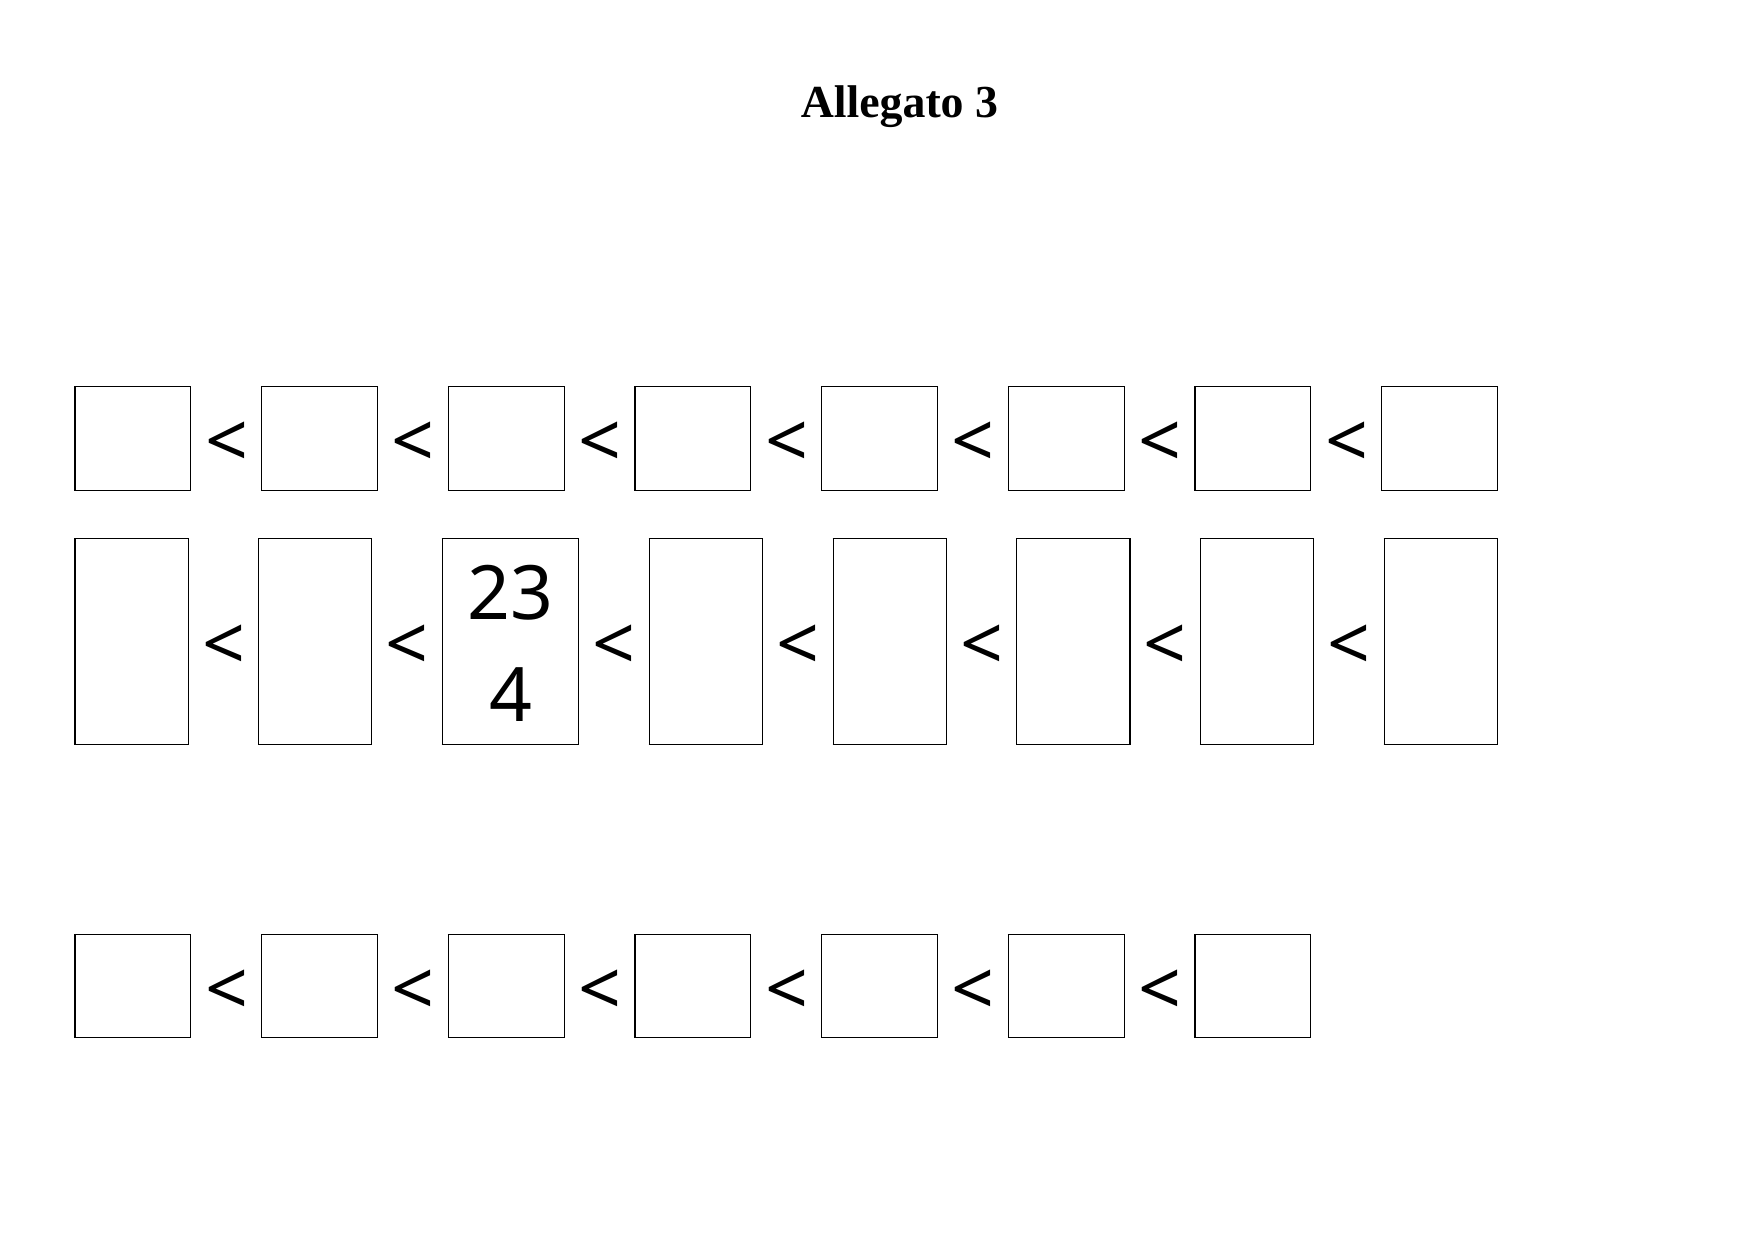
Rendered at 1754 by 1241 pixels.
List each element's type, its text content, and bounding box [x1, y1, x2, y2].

table_header < [1125, 386, 1194, 489]
table_header [636, 387, 750, 489]
table_header < [751, 934, 821, 1037]
table_header < [191, 934, 261, 1037]
table_header [636, 935, 750, 1037]
table_header < [751, 386, 821, 489]
table_header [262, 935, 377, 1037]
table_header [1196, 387, 1310, 489]
table_header [1009, 387, 1124, 489]
table_header < [565, 386, 634, 489]
table_header < [938, 386, 1008, 489]
table_header < [372, 538, 442, 744]
table_header < [938, 934, 1008, 1037]
table_header [262, 387, 377, 489]
table_header [1009, 935, 1124, 1037]
table_header [76, 387, 190, 489]
table_header < [189, 538, 258, 744]
table_header 234 [443, 539, 578, 744]
table_header < [1311, 386, 1381, 489]
table_header [76, 935, 190, 1037]
table_header [1201, 539, 1313, 744]
table_header < [1125, 934, 1194, 1037]
table_header [834, 539, 946, 744]
table_header [259, 539, 371, 744]
table_header < [191, 386, 261, 489]
text Allegato 3 [119, 75, 1679, 128]
table_header < [378, 386, 448, 489]
table_header [1382, 387, 1497, 489]
table_header < [378, 934, 448, 1037]
table_header [1196, 935, 1310, 1037]
table_header [449, 387, 564, 489]
table_header [1385, 539, 1497, 744]
table_header < [1131, 538, 1200, 744]
table_header < [1314, 538, 1384, 744]
table_header [1017, 539, 1129, 744]
table_header < [763, 538, 833, 744]
table_header < [565, 934, 634, 1037]
table_header [822, 387, 937, 489]
table_header [76, 539, 188, 744]
table_header < [579, 538, 649, 744]
table_header [822, 935, 937, 1037]
table_header [650, 539, 762, 744]
table_header < [947, 538, 1016, 744]
table_header [449, 935, 564, 1037]
